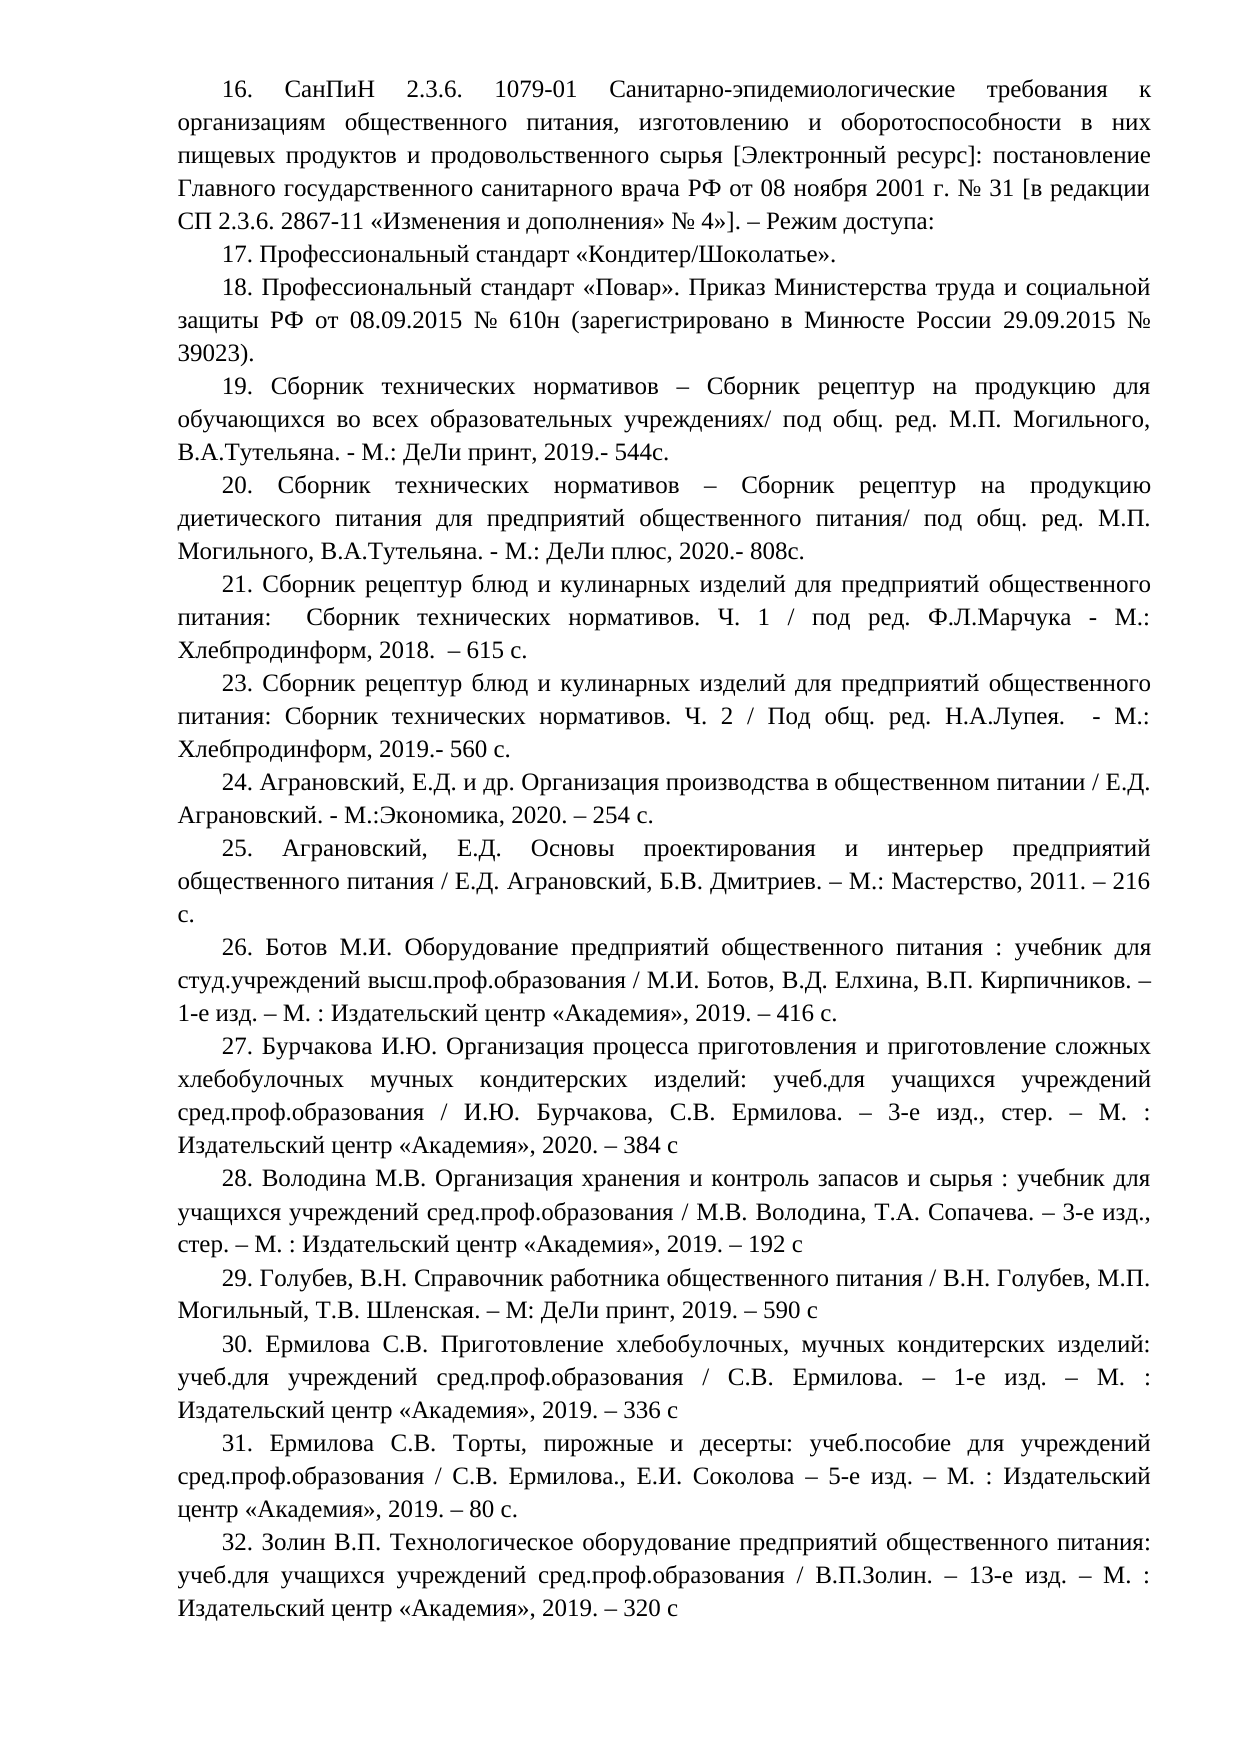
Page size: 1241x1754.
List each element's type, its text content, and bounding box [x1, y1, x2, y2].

text 26. Ботов М.И. Оборудование предприятий общественного питания : учебник для студ.учреждений высш.проф.образования / М.И. Ботов, В.Д. Елхина, В.П. Кирпичников. – 1-е изд. – М. : Издательский центр «Академия», 2019. – 416 с. [177, 932, 1152, 1027]
text 27. Бурчакова И.Ю. Организация процесса приготовления и приготовление сложных хлебобулочных мучных кондитерских изделий: учеб.для учащихся учреждений сред.проф.образования / И.Ю. Бурчакова, С.В. Ермилова. – 3-е изд., стер. – М. : Издательский центр «Академия», 2020. – 384 с [177, 1031, 1152, 1159]
text 16. СанПиН 2.3.6. 1079-01 Санитарно-эпидемиологические требования к организациям общественного питания, изготовлению и оборотоспособности в них пищевых продуктов и продовольственного сырья [Электронный ресурс]: постановление Главного государственного санитарного врача РФ от 08 ноября 2001 г. № 31 [в редакции СП 2.3.6. 2867-11 «Изменения и дополнения» № 4»]. – Режим доступа: [177, 74, 1152, 235]
text 30. Ермилова С.В. Приготовление хлебобулочных, мучных кондитерских изделий: учеб.для учреждений сред.проф.образования / С.В. Ермилова. – 1-е изд. – М. : Издательский центр «Академия», 2019. – 336 с [177, 1329, 1152, 1423]
text 29. Голубев, В.Н. Справочник работника общественного питания / В.Н. Голубев, М.П. Могильный, Т.В. Шленская. – М: ДеЛи принт, 2019. – 590 с [177, 1263, 1152, 1324]
text 19. Сборник технических нормативов – Сборник рецептур на продукцию для обучающихся во всех образовательных учреждениях/ под общ. ред. М.П. Могильного, В.А.Тутельяна. - М.: ДеЛи принт, 2019.- 544с. [177, 371, 1152, 466]
text 20. Сборник технических нормативов – Сборник рецептур на продукцию диетического питания для предприятий общественного питания/ под общ. ред. М.П. Могильного, В.А.Тутельяна. - М.: ДеЛи плюс, 2020.- 808с. [177, 470, 1152, 565]
text 31. Ермилова С.В. Торты, пирожные и десерты: учеб.пособие для учреждений сред.проф.образования / С.В. Ермилова., Е.И. Соколова – 5-е изд. – М. : Издательский центр «Академия», 2019. – 80 с. [177, 1428, 1152, 1522]
text 24. Аграновский, Е.Д. и др. Организация производства в общественном питании / Е.Д. Аграновский. - М.:Экономика, 2020. – 254 c. [177, 767, 1152, 829]
text 25. Аграновский, Е.Д. Основы проектирования и интерьер предприятий общественного питания / Е.Д. Аграновский, Б.В. Дмитриев. – М.: Мастерство, 2011. – 216 с. [177, 833, 1152, 928]
text 21. Сборник рецептур блюд и кулинарных изделий для предприятий общественного питания: Сборник технических нормативов. Ч. 1 / под ред. Ф.Л.Марчука - М.: Хлебпродинформ, 2018. – 615 с. [177, 569, 1152, 664]
text 17. Профессиональный стандарт «Кондитер/Шоколатье». [177, 239, 1152, 268]
text 32. Золин В.П. Технологическое оборудование предприятий общественного питания: учеб.для учащихся учреждений сред.проф.образования / В.П.Золин. – 13-е изд. – М. : Издательский центр «Академия», 2019. – 320 с [177, 1527, 1152, 1622]
text 28. Володина М.В. Организация хранения и контроль запасов и сырья : учебник для учащихся учреждений сред.проф.образования / М.В. Володина, Т.А. Сопачева. – 3-е изд., стер. – М. : Издательский центр «Академия», 2019. – 192 с [177, 1163, 1152, 1258]
text 18. Профессиональный стандарт «Повар». Приказ Министерства труда и социальной защиты РФ от 08.09.2015 № 610н (зарегистрировано в Минюсте России 29.09.2015 № 39023). [177, 272, 1152, 367]
text 23. Сборник рецептур блюд и кулинарных изделий для предприятий общественного питания: Сборник технических нормативов. Ч. 2 / Под общ. ред. Н.А.Лупея. - М.: Хлебпродинформ, 2019.- 560 с. [177, 668, 1152, 763]
